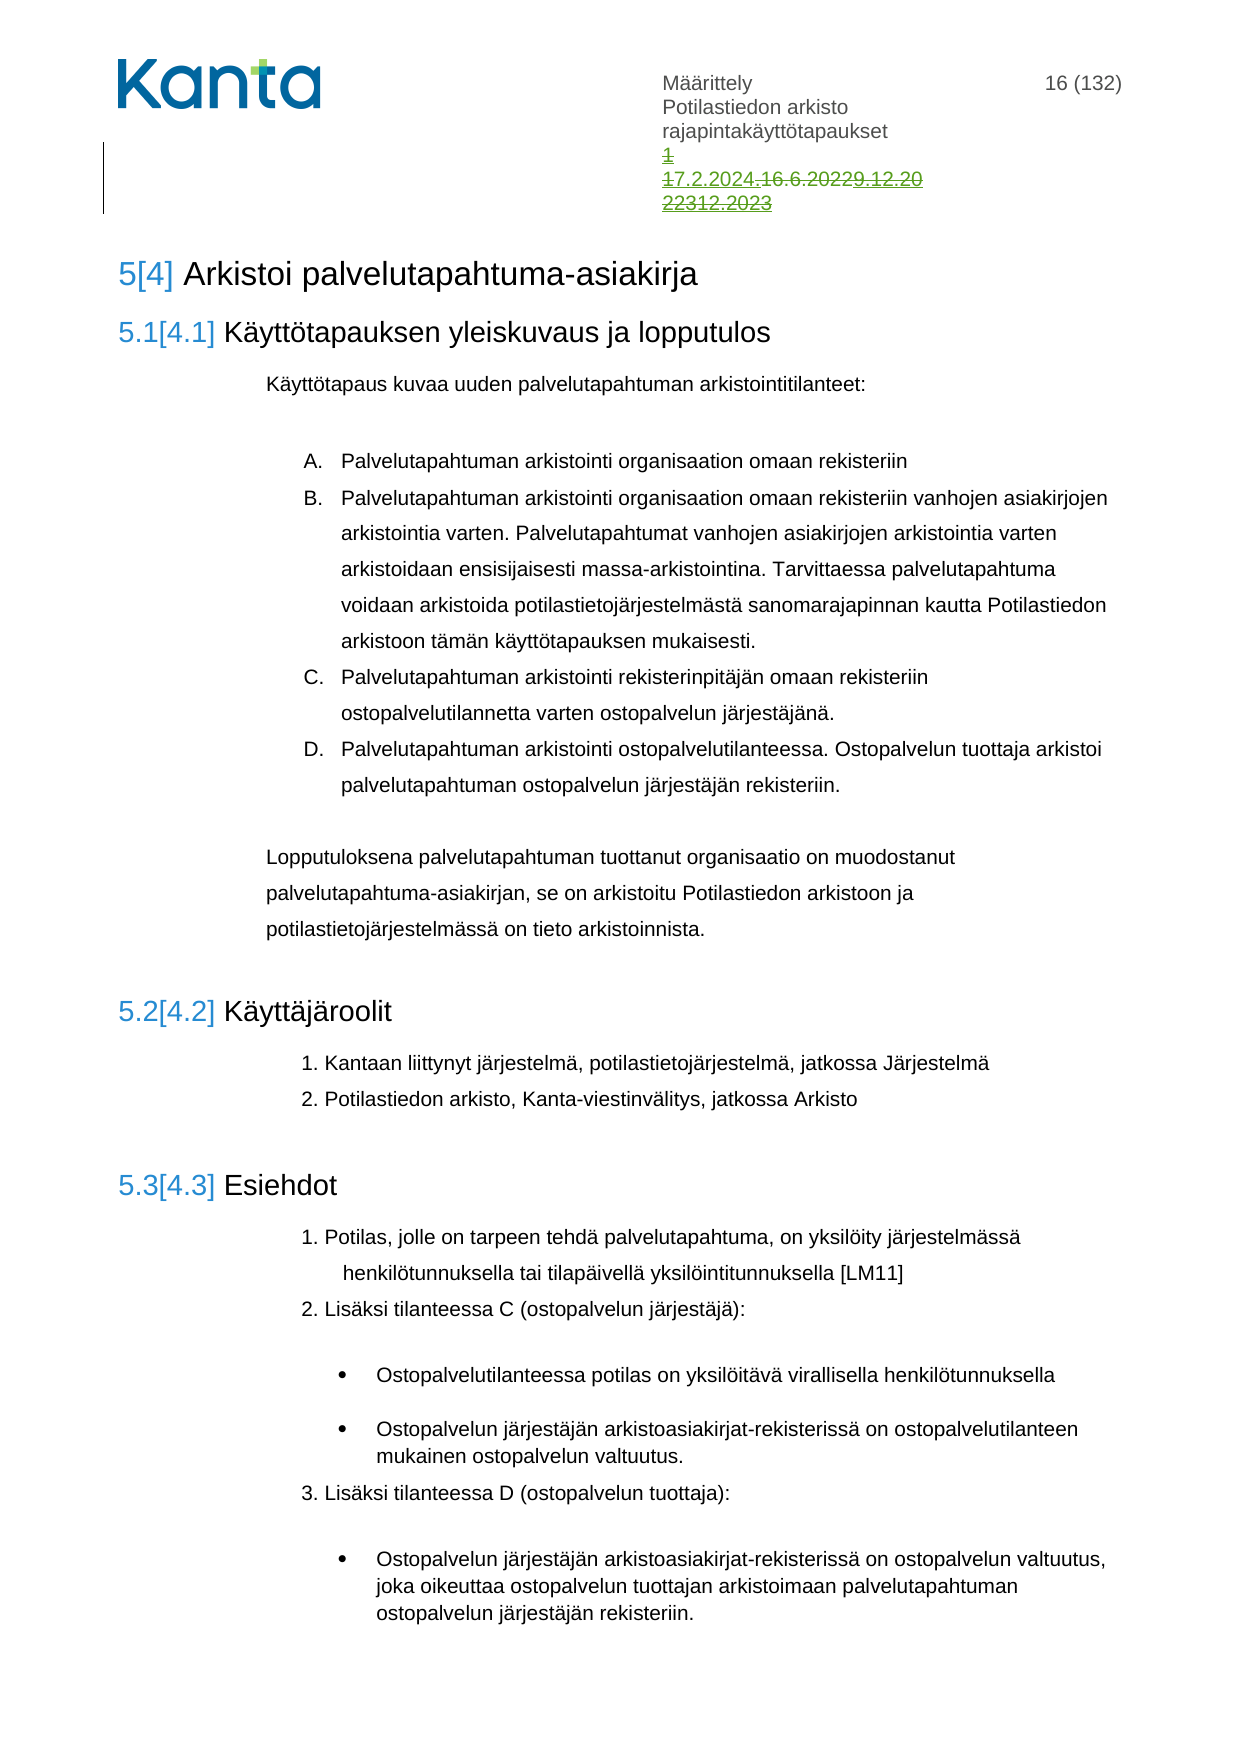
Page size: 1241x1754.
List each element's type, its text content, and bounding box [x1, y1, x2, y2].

list Palvelutapahtuman arkistointi rekisterinpitäjän omaan rekisteriin ostopalvelutilannetta varten ostopalvelun järjestäjänä. [303, 665, 1122, 725]
list Ostopalvelun järjestäjän arkistoasiakirjat-rekisterissä on ostopalvelutilanteen mukainen ostopalvelun valtuutus. [339, 1414, 1122, 1468]
list Potilastiedon arkisto, Kanta-viestinvälitys, jatkossa Arkisto [301, 1087, 1122, 1111]
picture [118, 59, 321, 109]
subtitle Arkistoi palvelutapahtuma-asiakirja [118, 254, 1122, 292]
list Palvelutapahtuman arkistointi organisaation omaan rekisteriin [303, 449, 1122, 473]
list Kantaan liittynyt järjestelmä, potilastietojärjestelmä, jatkossa Järjestelmä [301, 1051, 1122, 1074]
list Potilas, jolle on tarpeen tehdä palvelutapahtuma, on yksilöity järjestelmässä henkilötunnuksella tai tilapäivellä yksilöintitunnuksella [LM11] [301, 1225, 1122, 1285]
list Ostopalvelutilanteessa potilas on yksilöitävä virallisella henkilötunnuksella [339, 1360, 1122, 1387]
list Ostopalvelun järjestäjän arkistoasiakirjat-rekisterissä on ostopalvelun valtuutus, joka oikeuttaa ostopalvelun tuottajan arkistoimaan palvelutapahtuman ostopalvelun järjestäjän rekisteriin. [339, 1543, 1122, 1625]
list Lisäksi tilanteessa C (ostopalvelun järjestäjä): [301, 1297, 1122, 1321]
list Palvelutapahtuman arkistointi organisaation omaan rekisteriin vanhojen asiakirjojen arkistointia varten. Palvelutapahtumat vanhojen asiakirjojen arkistointia varten arkistoidaan ensisijaisesti massa-arkistointina. Tarvittaessa palvelutapahtuma voidaan arkistoida potilastietojärjestelmästä sanomarajapinnan kautta Potilastiedon arkistoon tämän käyttötapauksen mukaisesti. [303, 485, 1122, 653]
subtitle Käyttäjäroolit [118, 994, 1122, 1028]
list Lisäksi tilanteessa D (ostopalvelun tuottaja): [301, 1481, 1122, 1504]
text Lopputuloksena palvelutapahtuman tuottanut organisaatio on muodostanut palvelutapahtuma-asiakirjan, se on arkistoitu Potilastiedon arkistoon ja potilastietojärjestelmässä on tieto arkistoinnista. [266, 845, 1122, 941]
text Käyttötapaus kuvaa uuden palvelutapahtuman arkistointitilanteet: [266, 372, 1122, 396]
list Palvelutapahtuman arkistointi ostopalvelutilanteessa. Ostopalvelun tuottaja arkistoi palvelutapahtuman ostopalvelun järjestäjän rekisteriin. [303, 737, 1122, 797]
subtitle Esiehdot [118, 1168, 1122, 1202]
subtitle Käyttötapauksen yleiskuvaus ja lopputulos [118, 315, 1122, 349]
